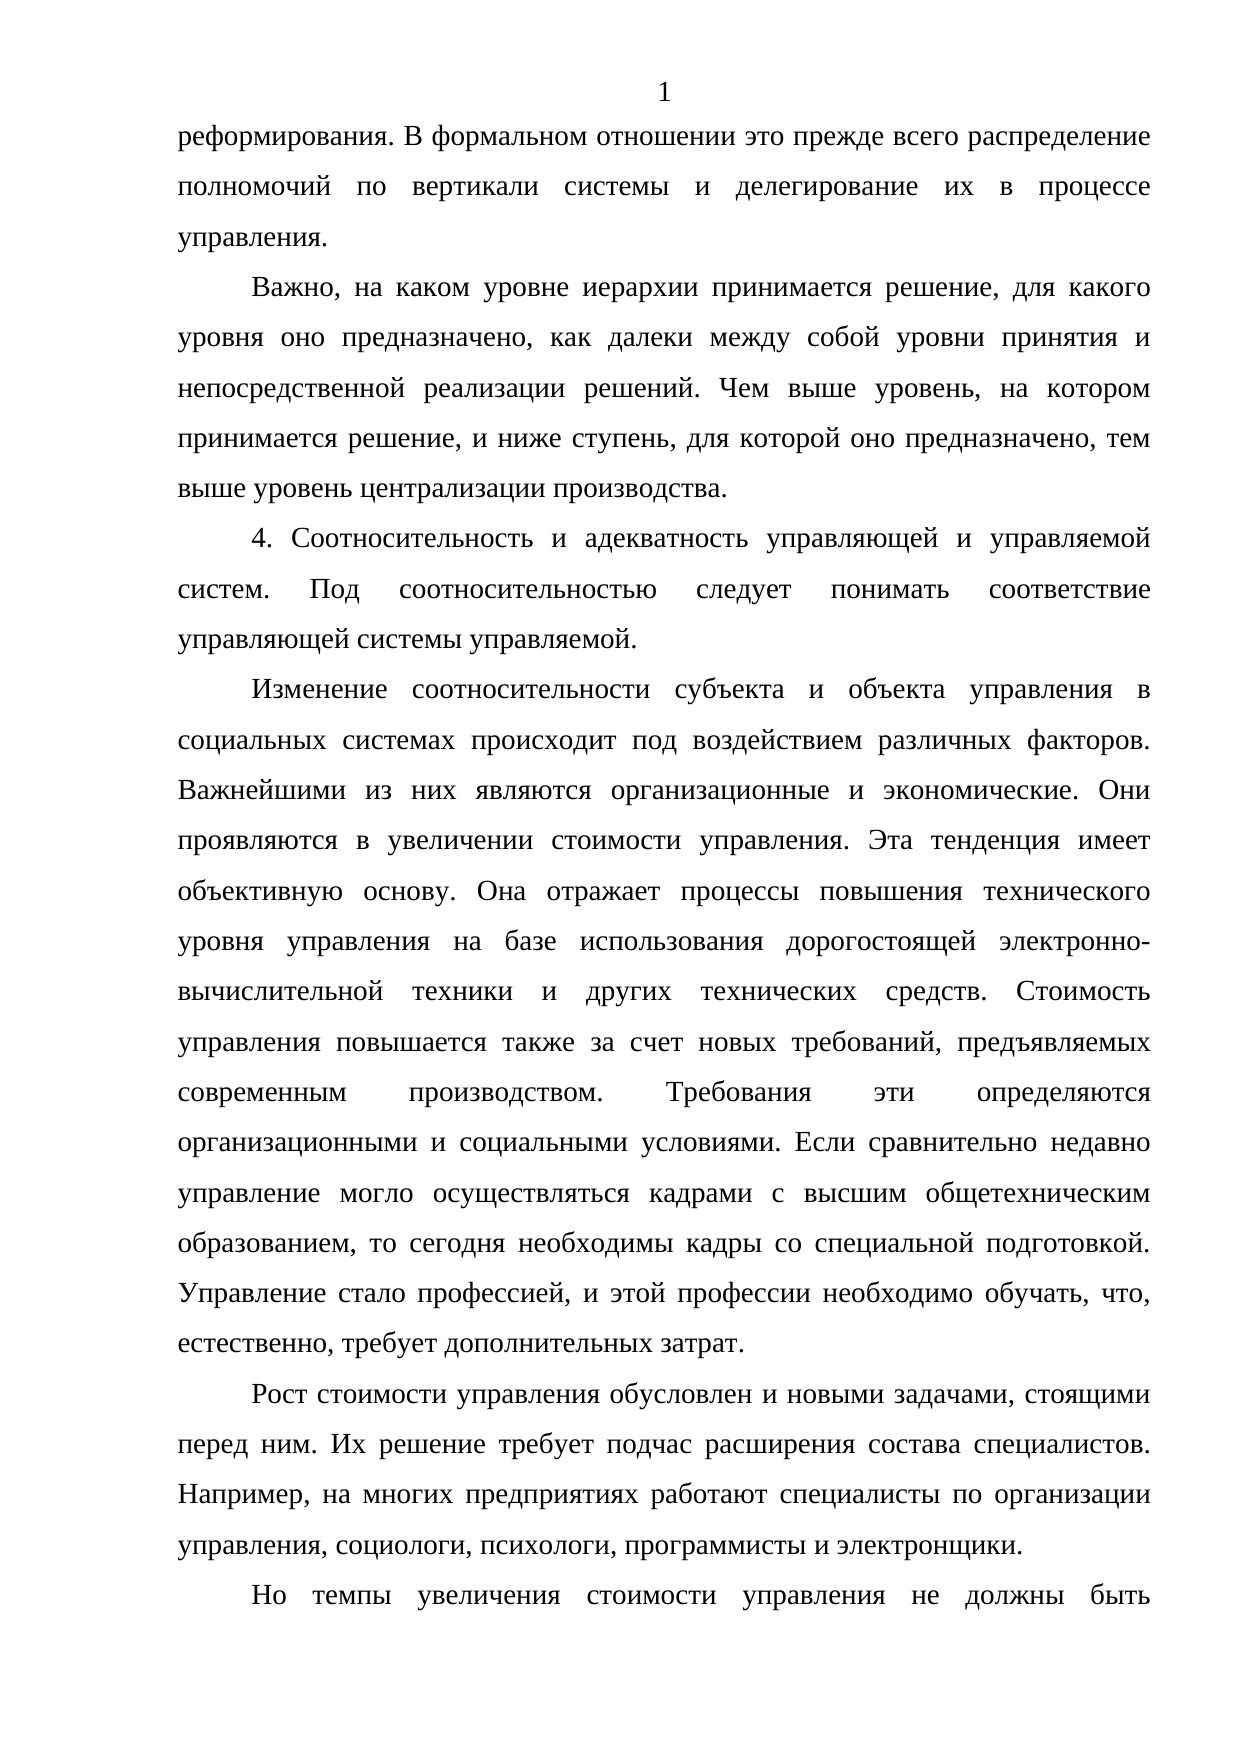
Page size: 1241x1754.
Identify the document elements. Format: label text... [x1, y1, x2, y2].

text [177, 1577, 1152, 1611]
text 4. Соотносительность и адекватность управляющей и управляемой систем. Под соотносительностью следует понимать соответствие управляющей системы управляемой. [177, 521, 1152, 655]
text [177, 118, 1152, 252]
text Изменение соотносительности субъекта и объекта управления в социальных системах происходит под воздействием различных факторов. Важнейшими из них являются организационные и экономические. Они проявляются в увеличении стоимости управления. Эта тенденция имеет объективную основу. Она отражает процессы повышения технического уровня управления на базе использования дорогостоящей электронно-вычислительной техники и других технических средств. Стоимость управления повышается также за счет новых требований, предъявляемых современным производством. Требования эти определяются организационными и социальными условиями. Если сравнительно недавно управление могло осуществляться кадрами с высшим общетехническим образованием, то сегодня необходимы кадры со специальной подготовкой. Управление стало профессией, и этой профессии необходимо обучать, что, естественно, требует дополнительных затрат. [177, 672, 1152, 1359]
text Рост стоимости управления обусловлен и новыми задачами, стоящими перед ним. Их решение требует подчас расширения состава специалистов. Например, на многих предприятиях работают специалисты по организации управления, социологи, психологи, программисты и электронщики. [177, 1376, 1152, 1560]
text Важно, на каком уровне иерархии принимается решение, для какого уровня оно предназначено, как далеки между собой уровни принятия и непосредственной реализации решений. Чем выше уровень, на котором принимается решение, и ниже ступень, для которой оно предназначено, тем выше уровень централизации производства. [177, 269, 1152, 504]
